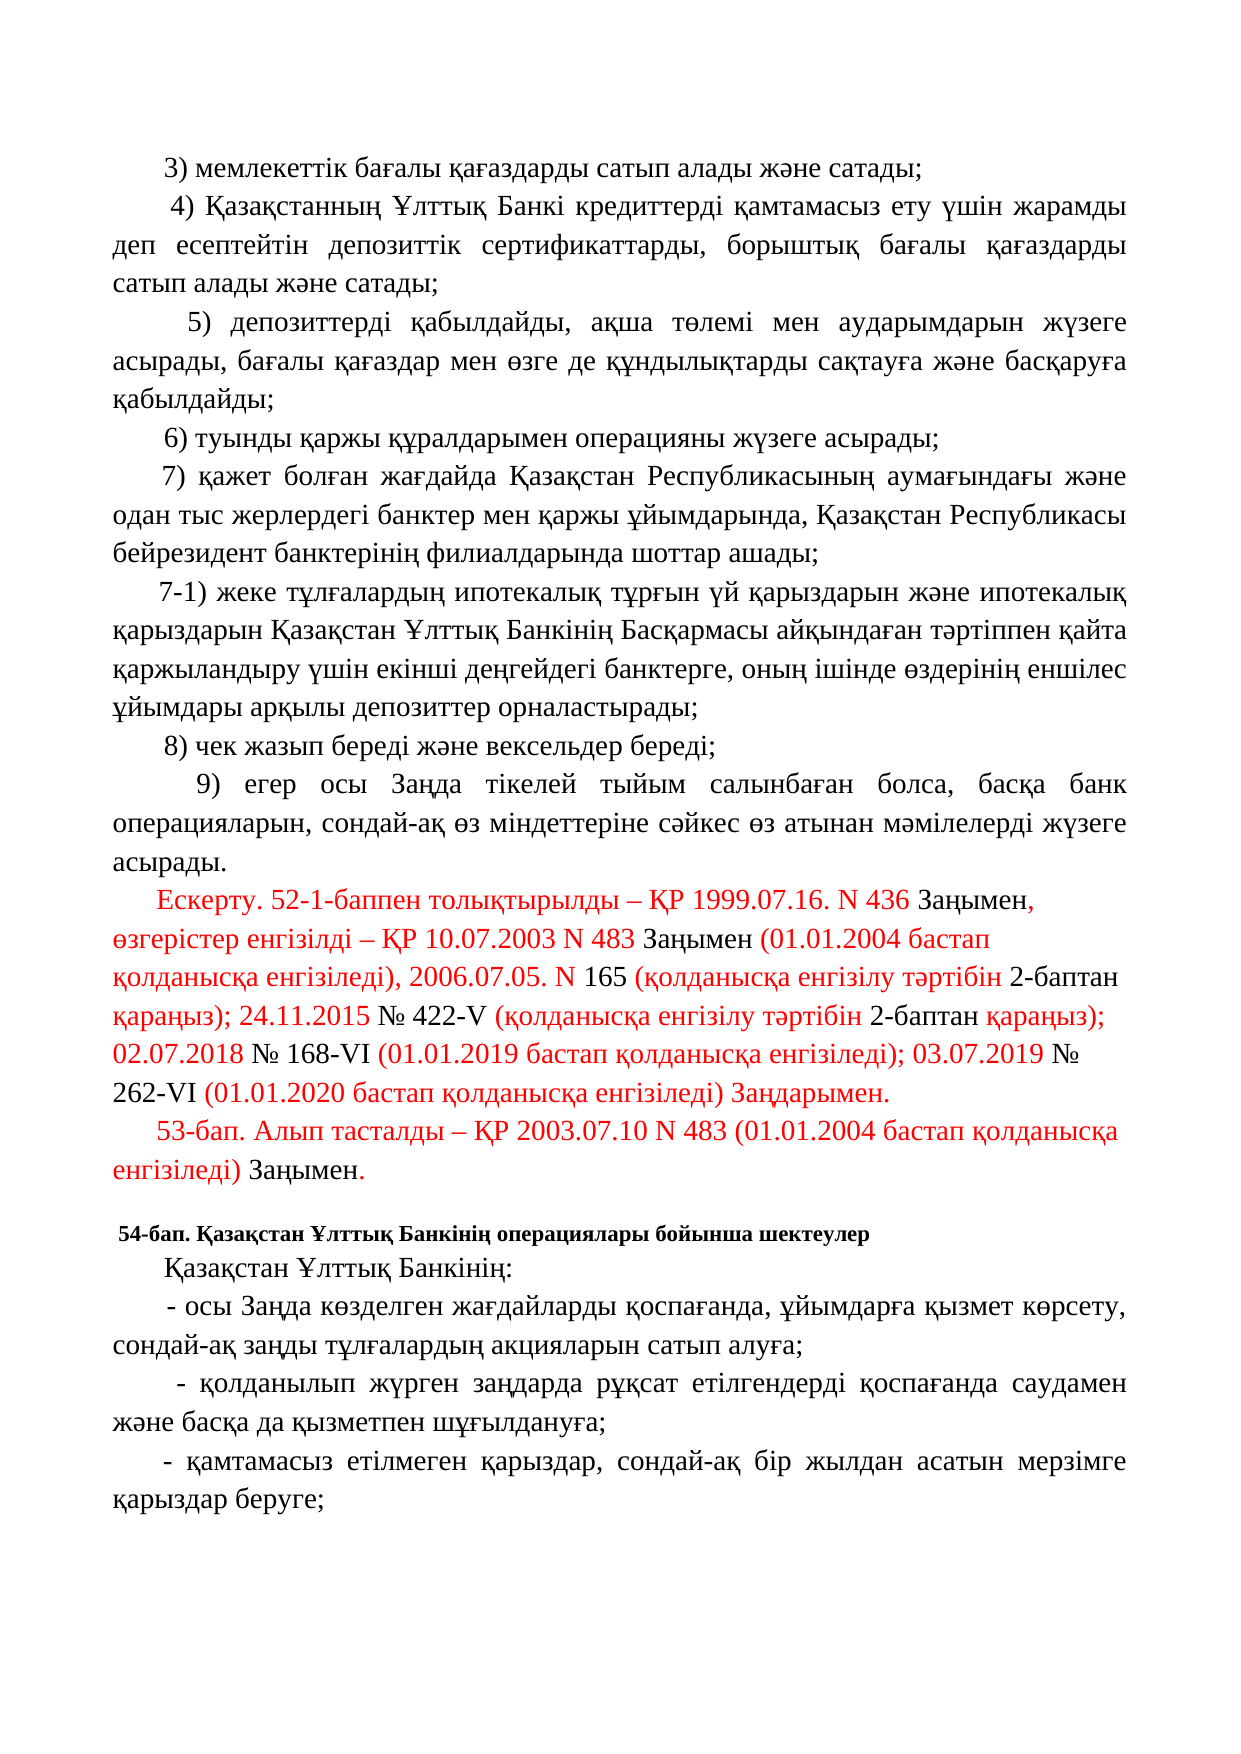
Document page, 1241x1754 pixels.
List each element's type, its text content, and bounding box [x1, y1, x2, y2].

text 5) депозиттердi қабылдайды, ақша төлемi мен аударымдарын жүзеге асырады, бағалы қағаздар мен өзге де құндылықтарды сақтауға және басқаруға қабылдайды; [112, 304, 1128, 415]
text - қамтамасыз етілмеген қарыздар, сондай-ақ бір жылдан асатын мерзімге қарыздар беруге; [112, 1443, 1128, 1515]
text Ескерту. 52-1-баппен толықтырылды – ҚР 1999.07.16. N 436 Заңымен, өзгерістер енгізілді – ҚР 10.07.2003 N 483 Заңымен (01.01.2004 бастап қолданысқа енгiзiледi), 2006.07.05. N 165 (қолданысқа енгізілу тәртібін 2-баптан қараңыз); 24.11.2015 № 422-V (қолданысқа енгізілу тәртібін 2-баптан қараңыз); 02.07.2018 № 168-VІ (01.01.2019 бастап қолданысқа енгізіледі); 03.07.2019 № 262-VI (01.01.2020 бастап қолданысқа енгізіледі) Заңдарымен. 53-бап. Алып тасталды – ҚР 2003.07.10 N 483 (01.01.2004 бастап қолданысқа енгiзiледi) Заңымен. [112, 882, 1128, 1216]
text 54-бап. Қазақстан Ұлттық Банкiнiң операциялары бойынша шектеулер [112, 1220, 1128, 1246]
text 9) егер осы Заңда тікелей тыйым салынбаған болса, басқа банк операцияларын, сондай-ақ өз міндеттеріне сәйкес өз атынан мәмілелерді жүзеге асырады. [112, 767, 1128, 877]
text 4) Қазақстанның Ұлттық Банкi кредиттердi қамтамасыз ету үшiн жарамды деп есептейтiн депозиттiк сертификаттарды, борыштық бағалы қағаздарды сатып алады және сатады; [112, 188, 1128, 299]
text - қолданылып жүрген заңдарда рұқсат етiлгендердi қоспағанда саудамен және басқа да қызметпен шұғылдануға; [112, 1366, 1128, 1438]
text 7) қажет болған жағдайда Қазақстан Республикасының аумағындағы және одан тыс жерлердегi банктер мен қаржы ұйымдарында, Қазақстан Республикасы бейрезидент банктерінің филиалдарында шоттар ашады; [112, 458, 1128, 569]
text 3) мемлекеттiк бағалы қағаздарды сатып алады және сатады; [112, 150, 1128, 183]
text 8) чек жазып бередi және вексельдер бередi; [112, 728, 1128, 762]
text - осы Заңда көзделген жағдайларды қоспағанда, ұйымдарға қызмет көрсету, сондай-ақ заңды тұлғалардың акцияларын сатып алуға; [112, 1288, 1128, 1361]
text 7-1) жеке тұлғалардың ипотекалық тұрғын үй қарыздарын және ипотекалық қарыздарын Қазақстан Ұлттық Банкінің Басқармасы айқындаған тәртіппен қайта қаржыландыру үшін екінші деңгейдегі банктерге, оның ішінде өздерінің еншілес ұйымдары арқылы депозиттер орналастырады; [112, 574, 1128, 723]
text 6) туынды қаржы құралдарымен операцияны жүзеге асырады; [112, 420, 1128, 453]
text Қазақстан Ұлттық Банкiнiң: [112, 1250, 1128, 1283]
